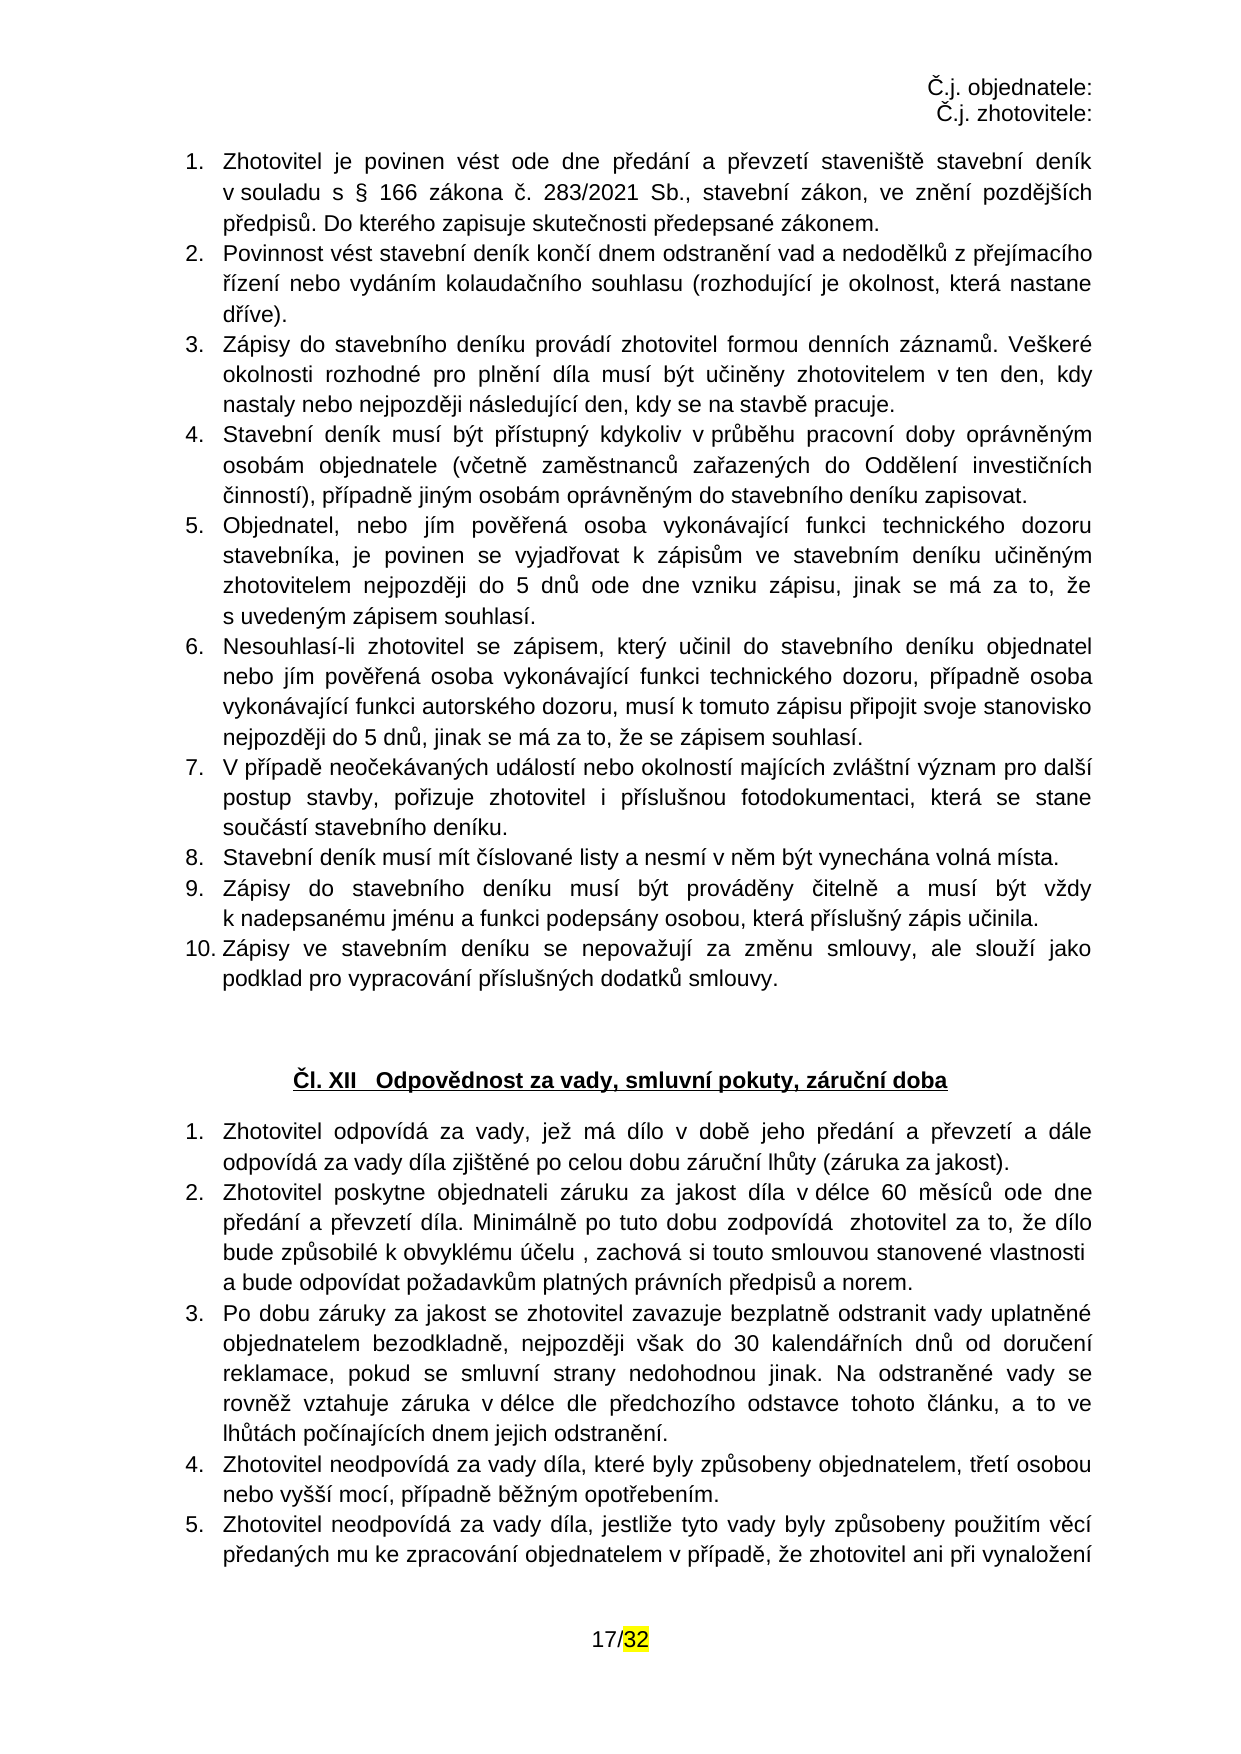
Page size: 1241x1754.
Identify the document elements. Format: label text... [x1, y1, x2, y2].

text Čl. XII Odpovědnost za vady, smluvní pokuty, záruční doba [148, 1067, 1093, 1094]
list Nesouhlasí-li zhotovitel se zápisem, který učinil do stavebního deníku objednatel nebo jím pověřená osoba vykonávající funkci technického dozoru, případně osoba vykonávající funkci autorského dozoru, musí k tomuto zápisu připojit svoje stanovisko nejpozději do 5 dnů, jinak se má za to, že se zápisem souhlasí. [185, 633, 1093, 750]
list Zápisy do stavebního deníku musí být prováděny čitelně a musí být vždy k nadepsanému jménu a funkci podepsány osobou, která příslušný zápis učinila. [185, 874, 1093, 931]
list Zhotovitel neodpovídá za vady díla, které byly způsobeny objednatelem, třetí osobou nebo vyšší mocí, případně běžným opotřebením. [185, 1451, 1093, 1507]
list Zhotovitel poskytne objednateli záruku za jakost díla v délce 60 měsíců ode dne předání a převzetí díla. Minimálně po tuto dobu zodpovídá zhotovitel za to, že dílo bude způsobilé k obvyklému účelu , zachová si touto smlouvou stanovené vlastnosti a bude odpovídat požadavkům platných právních předpisů a norem. [185, 1179, 1093, 1296]
list Povinnost vést stavební deník končí dnem odstranění vad a nedodělků z přejímacího řízení nebo vydáním kolaudačního souhlasu (rozhodující je okolnost, která nastane dříve). [185, 240, 1093, 327]
list Zápisy ve stavebním deníku se nepovažují za změnu smlouvy, ale slouží jako podklad pro vypracování příslušných dodatků smlouvy. [185, 935, 1093, 992]
list Po dobu záruky za jakost se zhotovitel zavazuje bezplatně odstranit vady uplatněné objednatelem bezodkladně, nejpozději však do 30 kalendářních dnů od doručení reklamace, pokud se smluvní strany nedohodnou jinak. Na odstraněné vady se rovněž vztahuje záruka v délce dle předchozího odstavce tohoto článku, a to ve lhůtách počínajících dnem jejich odstranění. [185, 1299, 1093, 1447]
list V případě neočekávaných událostí nebo okolností majících zvláštní význam pro další postup stavby, pořizuje zhotovitel i příslušnou fotodokumentaci, která se stane součástí stavebního deníku. [185, 754, 1093, 841]
list Zhotovitel je povinen vést ode dne předání a převzetí staveniště stavební deník v souladu s § 166 zákona č. 283/2021 Sb., stavební zákon, ve znění pozdějších předpisů. Do kterého zapisuje skutečnosti předepsané zákonem. [185, 148, 1093, 236]
list Stavební deník musí být přístupný kdykoliv v průběhu pracovní doby oprávněným osobám objednatele (včetně zaměstnanců zařazených do Oddělení investičních činností), případně jiným osobám oprávněným do stavebního deníku zapisovat. [185, 421, 1093, 508]
list Zhotovitel odpovídá za vady, jež má dílo v době jeho předání a převzetí a dále odpovídá za vady díla zjištěné po celou dobu záruční lhůty (záruka za jakost). [185, 1118, 1093, 1175]
list Objednatel, nebo jím pověřená osoba vykonávající funkci technického dozoru stavebníka, je povinen se vyjadřovat k zápisům ve stavebním deníku učiněným zhotovitelem nejpozději do 5 dnů ode dne vzniku zápisu, jinak se má za to, že s uvedeným zápisem souhlasí. [185, 512, 1093, 629]
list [185, 1511, 1093, 1568]
list Stavební deník musí mít číslované listy a nesmí v něm být vynechána volná místa. [185, 844, 1093, 871]
list Zápisy do stavebního deníku provádí zhotovitel formou denních záznamů. Veškeré okolnosti rozhodné pro plnění díla musí být učiněny zhotovitelem v ten den, kdy nastaly nebo nejpozději následující den, kdy se na stavbě pracuje. [185, 331, 1093, 418]
